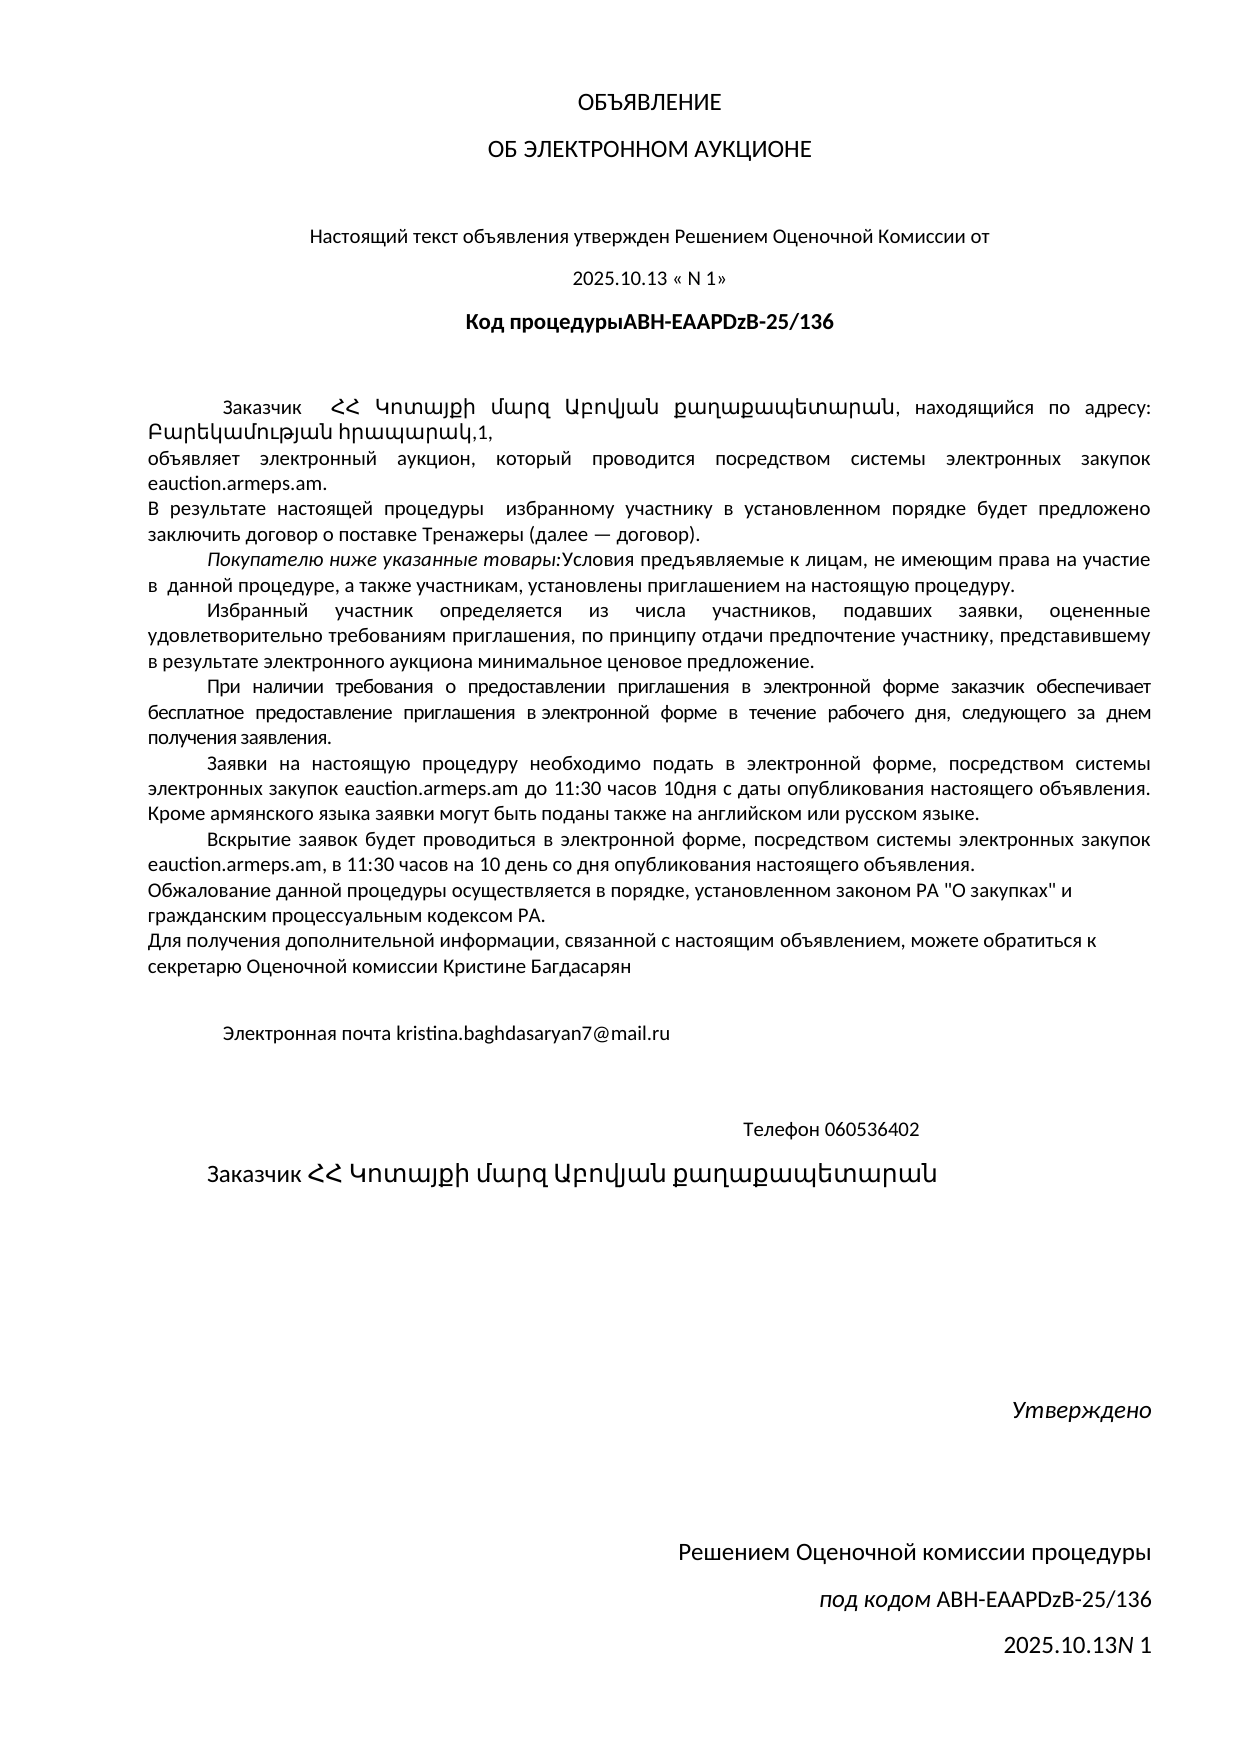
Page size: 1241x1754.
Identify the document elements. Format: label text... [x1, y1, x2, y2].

text Код процедурыАBH-EAAPDzB-25/136 [148, 307, 1152, 335]
text Электронная почта kristina.baghdasaryan7@mail.ru [148, 1021, 1152, 1046]
text Обжалование данной процедуры осуществляется в порядке, установленном законом РА "О закупках" и гражданским процессуальным кодексом РА. [148, 877, 1152, 928]
text При наличии требования о предоставлении приглашения в электронной форме заказчик обеспечивает бесплатное предоставление приглашения в электронной форме в течение рабочего дня, следующего за днем получения заявления. [148, 673, 1152, 750]
text Покупателю ниже указанные товары:Условия предъявляемые к лицам, не имеющим права на участие в данной процедуре, а также участникам, установлены приглашением на настоящую процедуру. [148, 546, 1152, 597]
text под кодом АBH-EAAPDzB-25/136 2025.10.13 N 1 [148, 1583, 1152, 1659]
text Решением Оценочной комиссии процедуры [148, 1536, 1152, 1567]
text Заказчик ՀՀ Կոտայքի մարզ Աբովյան քաղաքապետարան, находящийся по адресу: Բարեկամության հրապարակ,1, [148, 394, 1152, 445]
text 2025.10.13 « N 1» [148, 265, 1152, 290]
text ОБ ЭЛЕКТРОННОМ АУКЦИОНЕ [148, 134, 1152, 164]
text В результате настоящей процедуры избранному участнику в установленном порядке будет предложено заключить договор о поставке Тренажеры (далее — договор). [148, 496, 1152, 546]
text ОБЪЯВЛЕНИЕ [148, 86, 1152, 117]
text Для получения дополнительной информации, связанной с настоящим объявлением, можете обратиться к секретарю Оценочной комиссии Кристине Багдасарян [148, 928, 1152, 978]
text Избранный участник определяется из числа участников, подавших заявки, оцененные удовлетворительно требованиям приглашения, по принципу отдачи предпочтение участнику, представившему в результате электронного аукциона минимальное ценовое предложение. [148, 597, 1152, 673]
text Утверждено [148, 1394, 1152, 1425]
text объявляет электронный аукцион, который проводится посредством системы электронных закупок eauction.armeps.am. [148, 445, 1152, 496]
text Заказчик ՀՀ Կոտայքի մարզ Աբովյան քաղաքապետարան [148, 1158, 1152, 1189]
text Вскрытие заявок будет проводиться в электронной форме, посредством системы электронных закупок eauction.armeps.am, в 11:30 часов на 10 день со дня опубликования настоящего объявления. [148, 826, 1152, 877]
text Заявки на настоящую процедуру необходимо подать в электронной форме, посредством системы электронных закупок eauction.armeps.am до 11:30 часов 10дня с даты опубликования настоящего объявления. Кроме армянского языка заявки могут быть поданы также на английском или русском языке. [148, 750, 1152, 826]
text Настоящий текст объявления утвержден Решением Оценочной Комиссии от [148, 223, 1152, 248]
text Телефон 060536402 [325, 1063, 1152, 1142]
